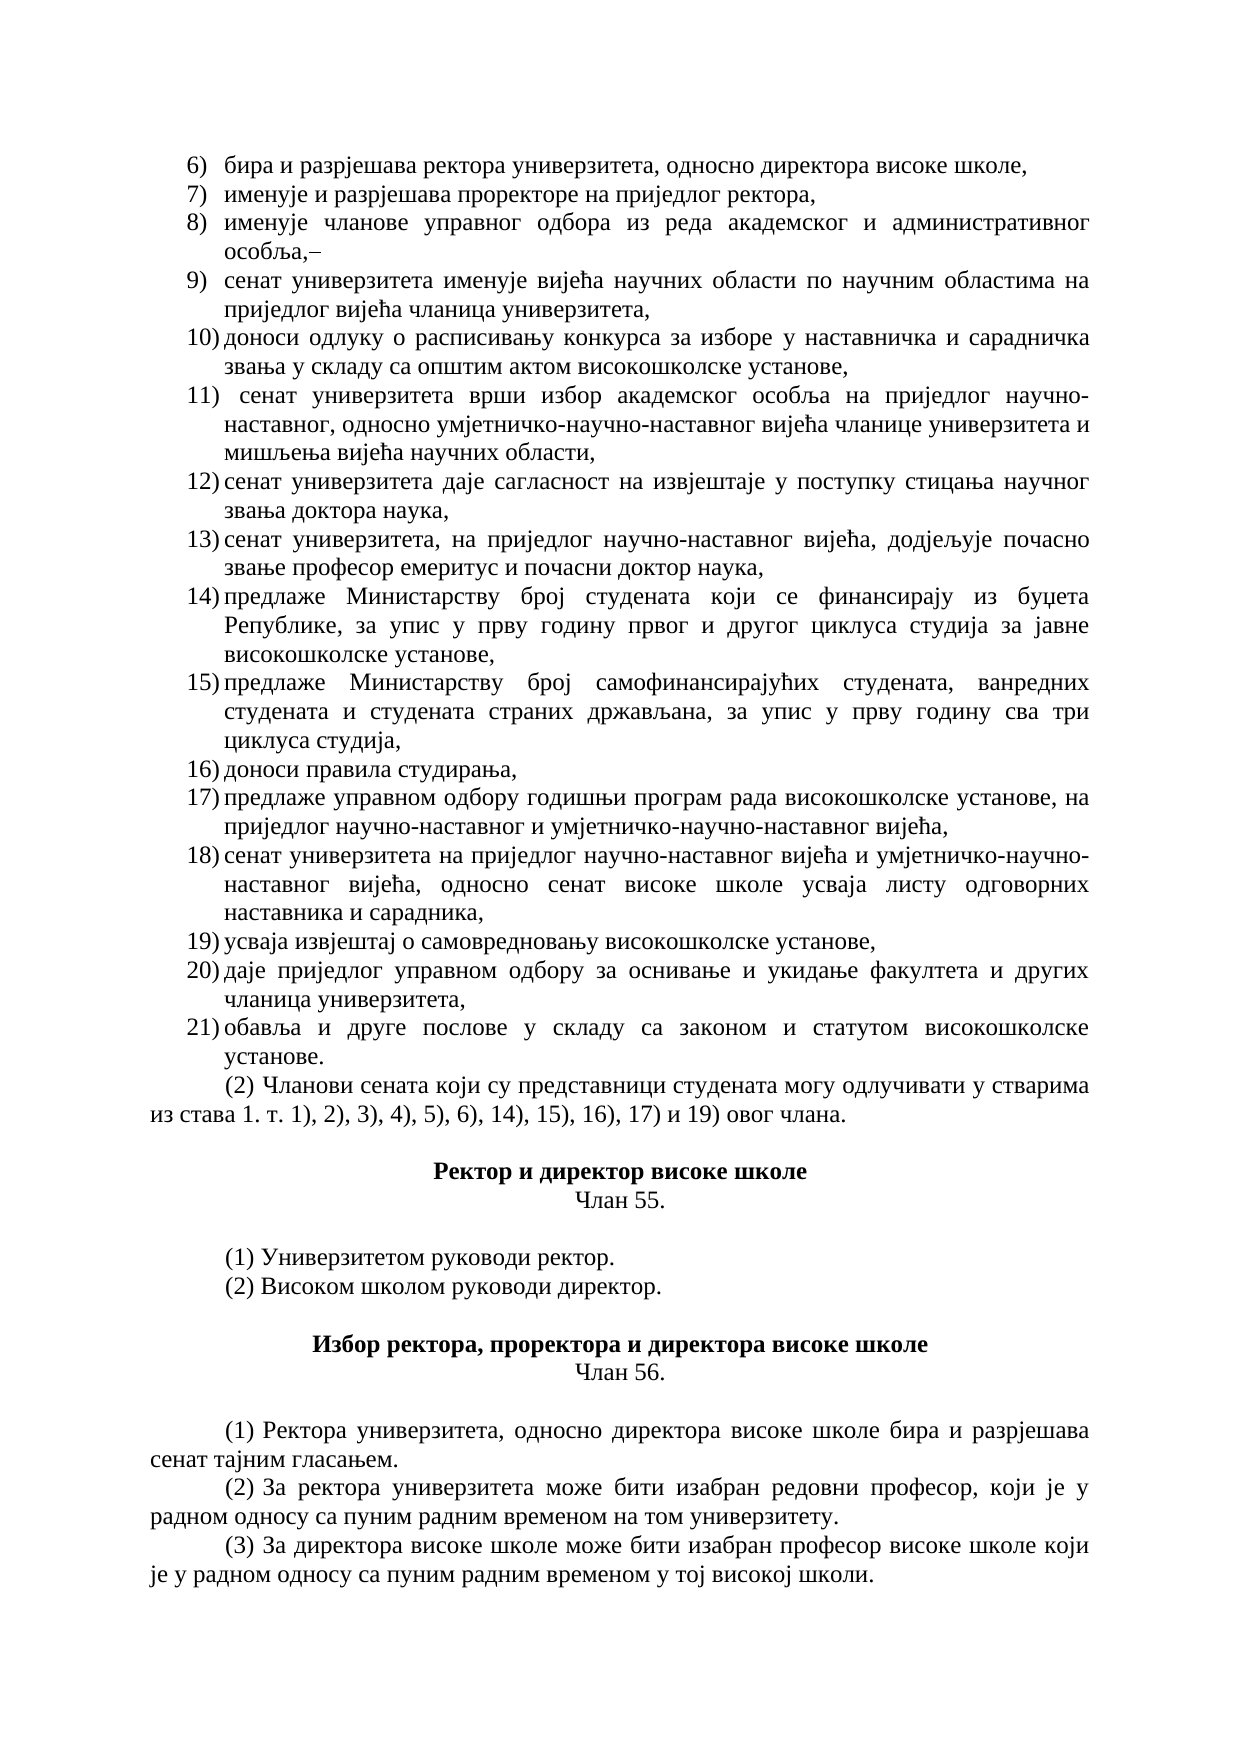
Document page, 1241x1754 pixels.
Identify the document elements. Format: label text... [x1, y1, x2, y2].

list сенат универзитета даје сагласност на извјештаје у поступку стицања научног звања доктора наука, [186, 466, 1090, 524]
list обавља и друге послове у складу са законом и статутом високошколске установе. [186, 1012, 1090, 1070]
list бира и разрјешава ректора универзитета, односно директора високе школе, [186, 150, 1090, 179]
text Ректор и директор високе школе [150, 1156, 1090, 1185]
list именује чланове управног одбора из реда академског и административног особља, [186, 207, 1090, 265]
list предлаже Министарству брoj самофинансирајућих студената, вaнрeдних студeната и студeната стрaних држaвљaна, зa упис у прву гoдину свa три циклусa студиja, [186, 667, 1090, 754]
list прeдлaжe Mинистaрству брoj студeнaтa кojи сe финaнсирajу из буџeтa Рeпубликe, зa упис у прву гoдину првoг и другoг циклусa студиja за јавне високошколске установе, [186, 581, 1090, 667]
text (1) Универзитетом руководи ректор. [150, 1242, 1090, 1271]
list сенат универзитета на приједлог научно-наставног вијећа и умјетничко-научно-наставног вијећа, односно сенат високе школе усваја листу одговорних наставника и сарадника, [186, 840, 1090, 926]
list За ректора универзитета може бити изабран редовни професор, који је у радном односу са пуним радним временом на том универзитету. [150, 1472, 1090, 1530]
list предлаже управном одбору годишњи програм рада високошколске установе, на приједлог научно-наставног и умјетничко-научно-наставног вијећа, [186, 782, 1090, 840]
list сенат универзитета именује вијећа научних области по научним областима на приједлог вијећа чланица универзитета, [186, 265, 1090, 322]
list Ректора универзитета, односно директора високе школе бира и разрјешава сенат тајним гласањем. [150, 1415, 1090, 1472]
list Чланови сената који су представници студената могу одлучивати у стварима из става 1. т. 1), 2), 3), 4), 5), 6), 14), 15), 16), 17) и 19) овог члана. [150, 1070, 1090, 1127]
list сенат универзитета врши избор академског особља на приједлог научно-наставног, односно умјетничко-научно-наставног вијећа чланице универзитета и мишљења вијећа научних области, [186, 380, 1090, 466]
list За директора високе школе може бити изабран професор високе школе који је у радном односу са пуним радним временом у тој високој школи. [150, 1530, 1090, 1587]
list усваја извјештај о самовредновању високошколске установе, [186, 926, 1090, 955]
text Члан 55. [150, 1185, 1090, 1214]
list именује и разрјешава проректоре на приједлог ректора, [186, 179, 1090, 207]
text Члан 56. [150, 1357, 1090, 1386]
text (2) Високом школом руководи директор. [150, 1271, 1090, 1300]
list даје приједлог управном одбору за оснивање и укидање факултета и других чланица универзитета, [186, 955, 1090, 1012]
list сенат универзитета, нa приjeдлoг нaучнo-нaстaвнoг виjeћa, дoдjeљуje пoчaснo звaњe прoфeсoр eмeритус и пoчaсни дoктoр нaукa, [186, 524, 1090, 581]
list доноси правила студирања, [186, 754, 1090, 782]
text Избор ректора, проректора и директора високе школе [150, 1329, 1090, 1357]
list доноси одлуку о расписивању конкурса за изборе у наставничка и сарадничка звања у складу са општим актом високошколске установе, [186, 322, 1090, 380]
